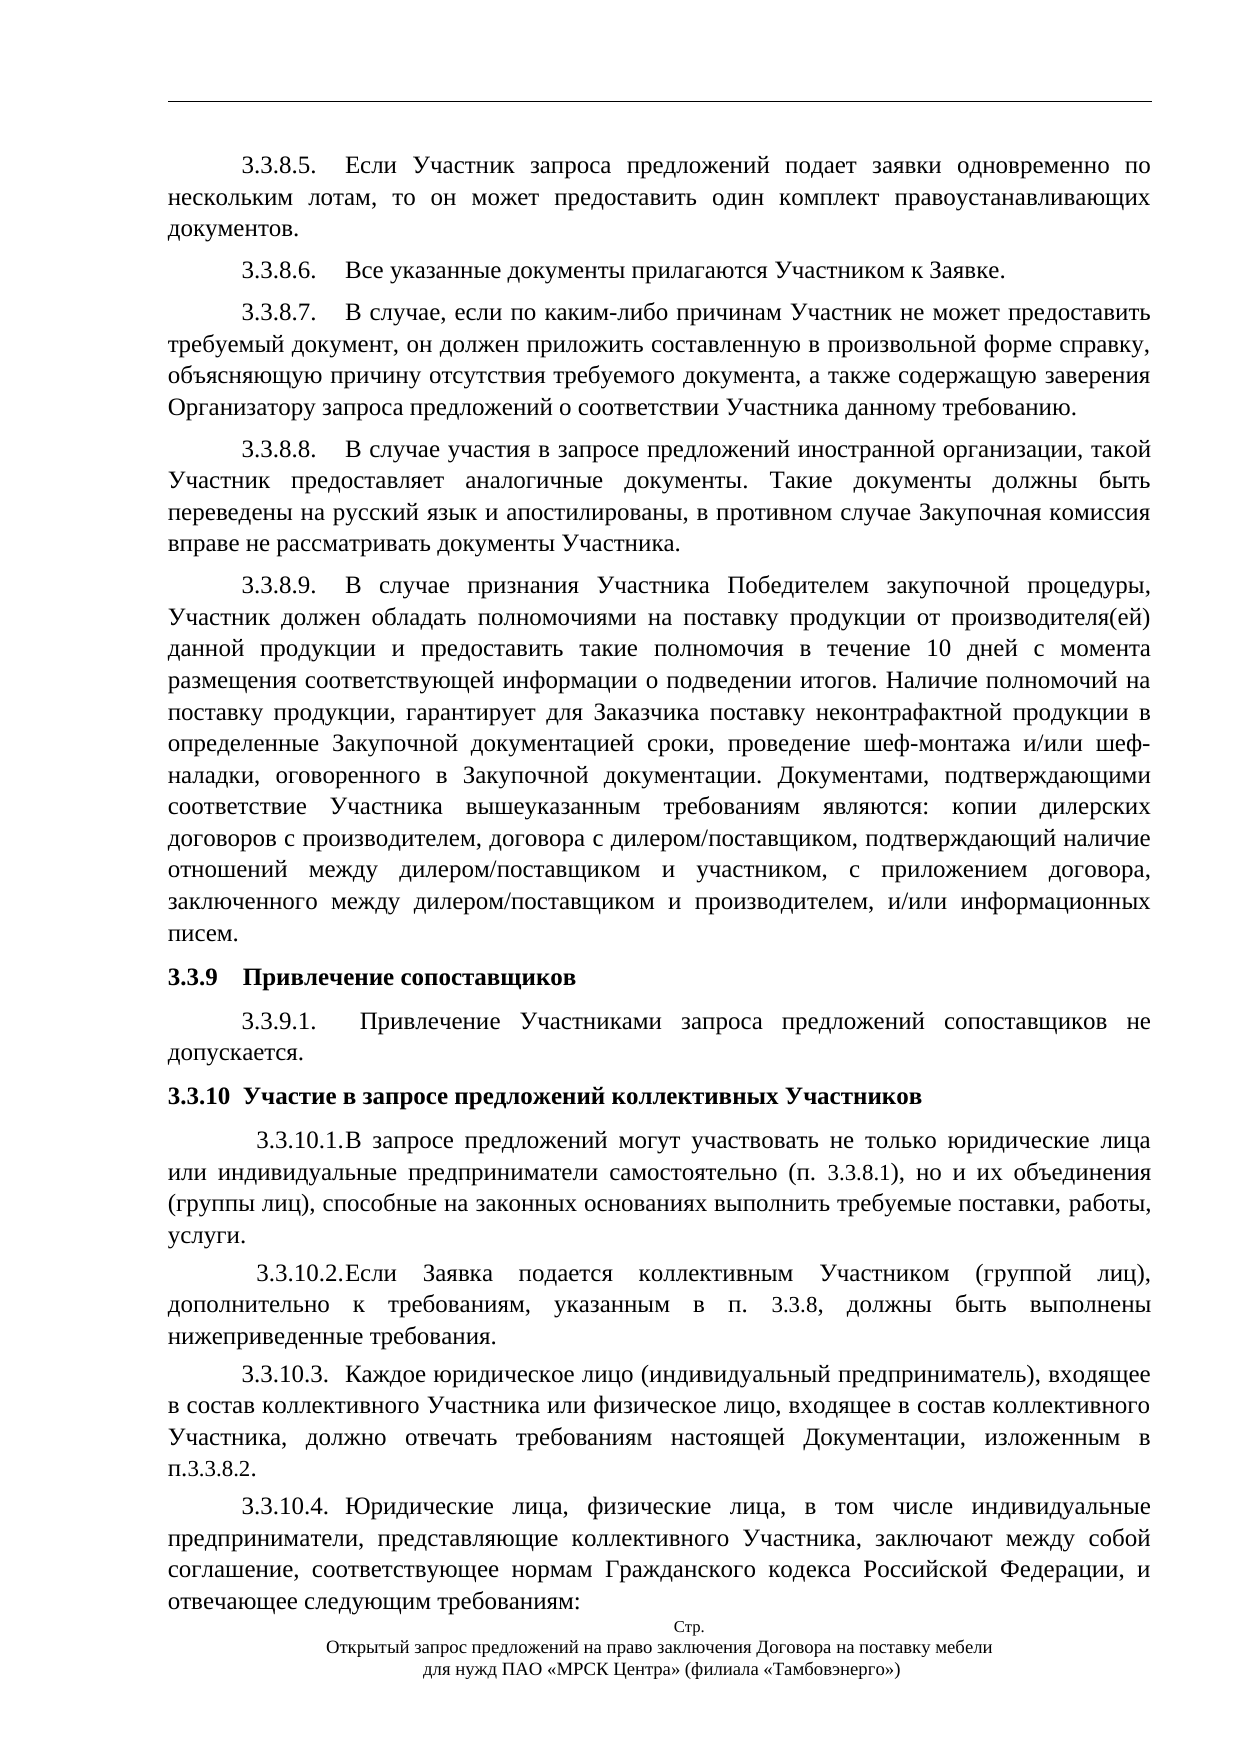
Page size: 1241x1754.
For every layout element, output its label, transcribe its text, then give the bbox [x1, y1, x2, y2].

list В случае, если по каким-либо причинам Участник не может предоставить требуемый документ, он должен приложить составленную в произвольной форме справку, объясняющую причину отсутствия требуемого документа, а также содержащую заверения Организатору запроса предложений о соответствии Участника данному требованию. [168, 297, 1152, 421]
list Все указанные документы прилагаются Участником к Заявке. [168, 255, 1152, 284]
list Каждое юридическое лицо (индивидуальный предприниматель), входящее в состав коллективного Участника или физическое лицо, входящее в состав коллективного Участника, должно отвечать требованиям настоящей Документации, изложенным в п.3.3.8.2. [168, 1359, 1152, 1482]
list В случае признания Участника Победителем закупочной процедуры, Участник должен обладать полномочиями на поставку продукции от производителя(ей) данной продукции и предоставить такие полномочия в течение 10 дней с момента размещения соответствующей информации о подведении итогов. Наличие полномочий на поставку продукции, гарантирует для Заказчика поставку неконтрафактной продукции в определенные Закупочной документацией сроки, проведение шеф-монтажа и/или шеф-наладки, оговоренного в Закупочной документации. Документами, подтверждающими соответствие Участника вышеуказанным требованиям являются: копии дилерских договоров с производителем, договора с дилером/поставщиком, подтверждающий наличие отношений между дилером/поставщиком и участником, с приложением договора, заключенного между дилером/поставщиком и производителем, и/или информационных писем. [168, 570, 1152, 946]
list Если Заявка подается коллективным Участником (группой лиц), дополнительно к требованиям, указанным в п. 3.3.8, должны быть выполнены нижеприведенные требования. [168, 1258, 1152, 1350]
list Привлечение Участниками запроса предложений сопоставщиков не допускается. [168, 1006, 1152, 1066]
list Если Участник запроса предложений подает заявки одновременно по нескольким лотам, то он может предоставить один комплект правоустанавливающих документов. [168, 150, 1152, 242]
subtitle Привлечение сопоставщиков [168, 962, 1152, 990]
subtitle Участие в запросе предложений коллективных Участников [168, 1081, 1152, 1110]
list В случае участия в запросе предложений иностранной организации, такой Участник предоставляет аналогичные документы. Такие документы должны быть переведены на русский язык и апостилированы, в противном случае Закупочная комиссия вправе не рассматривать документы Участника. [168, 434, 1152, 557]
list Юридические лица, физические лица, в том числе индивидуальные предприниматели, представляющие коллективного Участника, заключают между собой соглашение, соответствующее нормам Гражданского кодекса Российской Федерации, и отвечающее следующим требованиям: [168, 1491, 1152, 1615]
list В запросе предложений могут участвовать не только юридические лица или индивидуальные предприниматели самостоятельно (п. 3.3.8.1), но и их объединения (группы лиц), способные на законных основаниях выполнить требуемые поставки, работы, услуги. [168, 1125, 1152, 1249]
